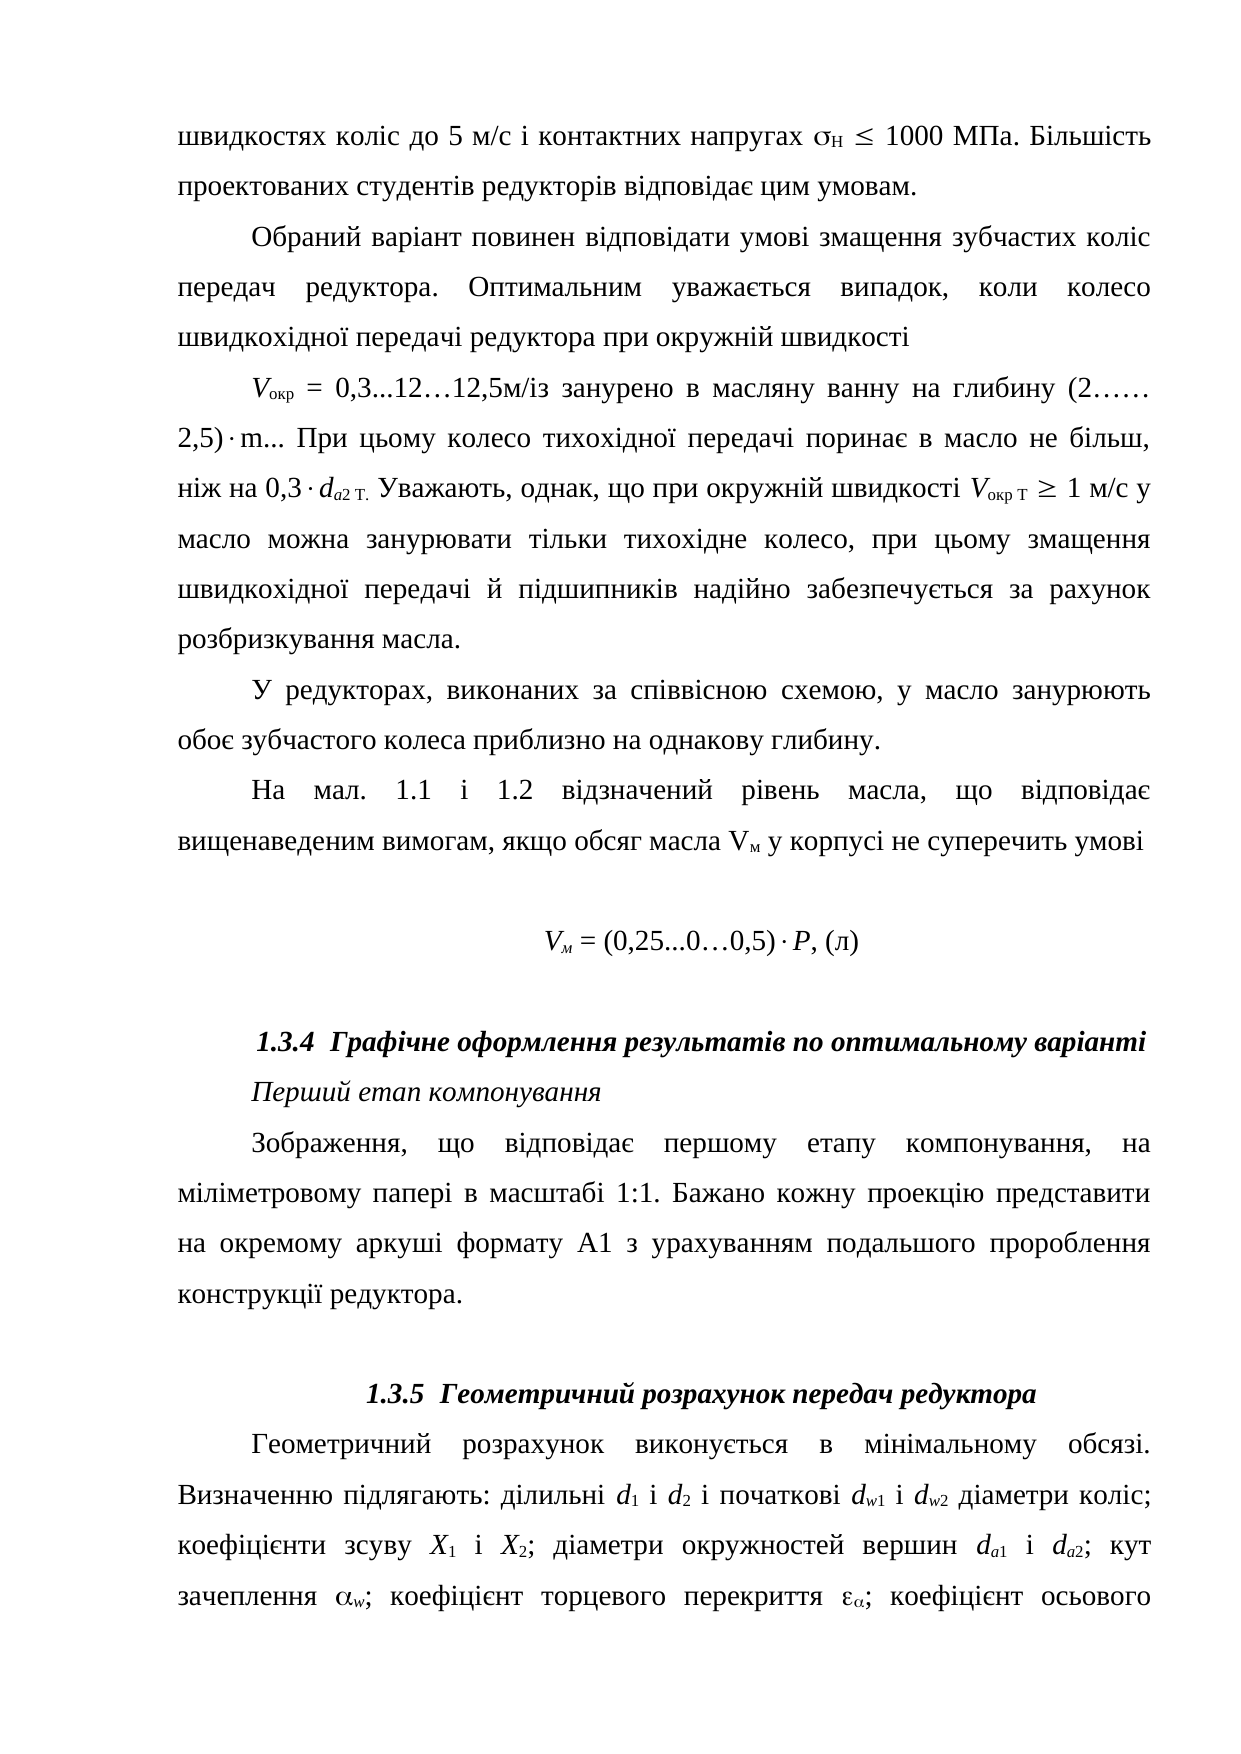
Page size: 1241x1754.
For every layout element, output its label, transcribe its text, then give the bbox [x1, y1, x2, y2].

text Vокр = 0,3...12…12,5м/із занурено в масляну ванну на глибину (2……2,5)m... При цьому колесо тихохідної передачі поринає в масло не більш, ніж на 0,3da2 Т. Уважають, однак, що при окружній швидкості Vокр Т 1 м/с у масло можна занурювати тільки тихохідне колесо, при цьому змащення швидкохідної передачі й підшипників надійно забезпечується за рахунок розбризкування масла. [177, 370, 1152, 655]
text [177, 118, 1152, 202]
text Обраний варіант повинен відповідати умові змащення зубчастих коліс передач редуктора. Оптимальним уважається випадок, коли колесо швидкохідної передачі редуктора при окружній швидкості [177, 219, 1152, 353]
text 1.3.5 Геометричний розрахунок передач редуктора [177, 1376, 1152, 1410]
text Vм = (0,25...0…0,5)Р, (л) [177, 923, 1152, 957]
text На мал. 1.1 і 1.2 відзначений рівень масла, що відповідає вищенаведеним вимогам, якщо обсяг масла Vм у корпусі не суперечить умові [177, 772, 1152, 856]
text Зображення, що відповідає першому етапу компонування, на міліметровому папері в масштабі 1:1. Бажано кожну проекцію представити на окремому аркуші формату А1 з урахуванням подальшого пророблення конструкції редуктора. [177, 1125, 1152, 1309]
text Перший етап компонування [177, 1074, 1152, 1108]
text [177, 1427, 1152, 1611]
text У редукторах, виконаних за співвісною схемою, у масло занурюють обоє зубчастого колеса приблизно на однакову глибину. [177, 672, 1152, 756]
text 1.3.4 Графічне оформлення результатів по оптимальному варіанті [177, 1024, 1152, 1058]
